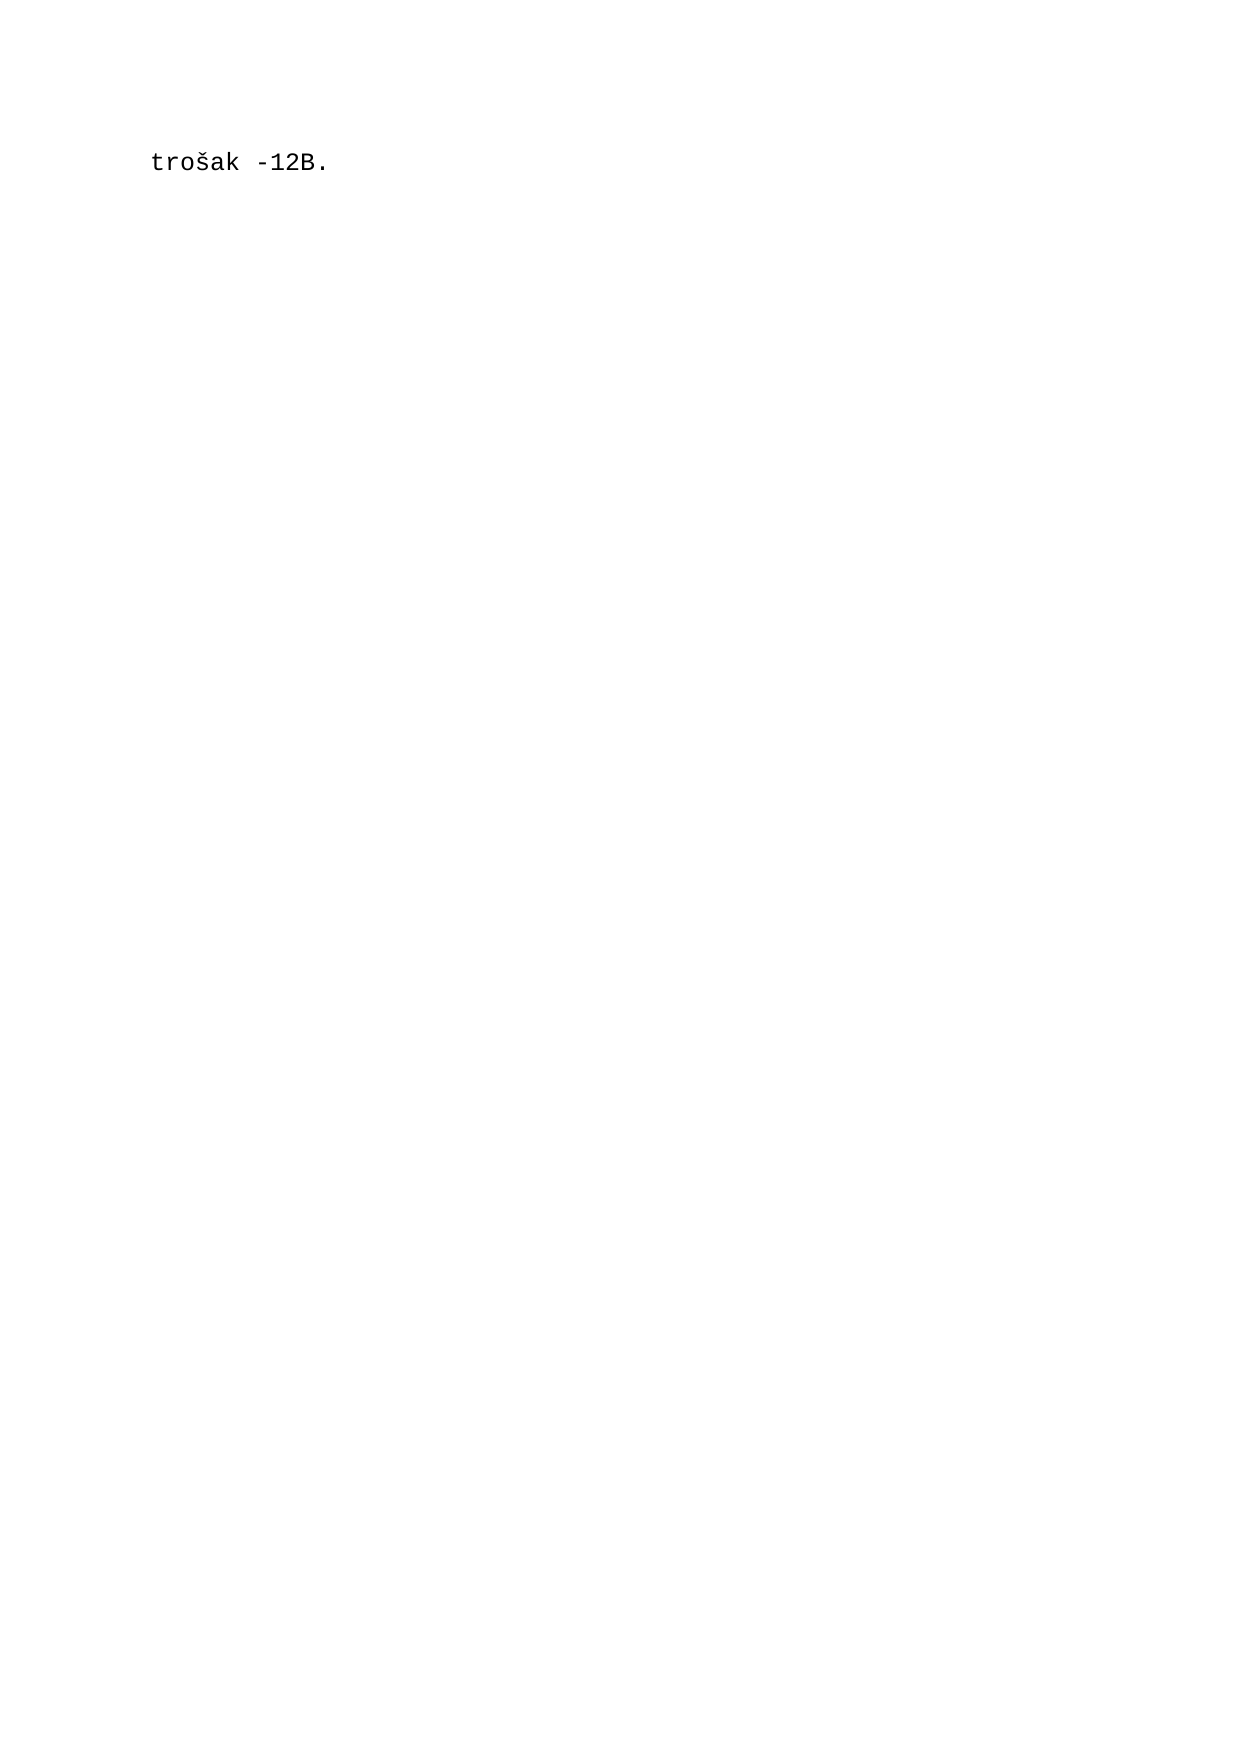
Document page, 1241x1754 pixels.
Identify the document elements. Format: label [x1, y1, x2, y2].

text [150, 150, 1090, 178]
